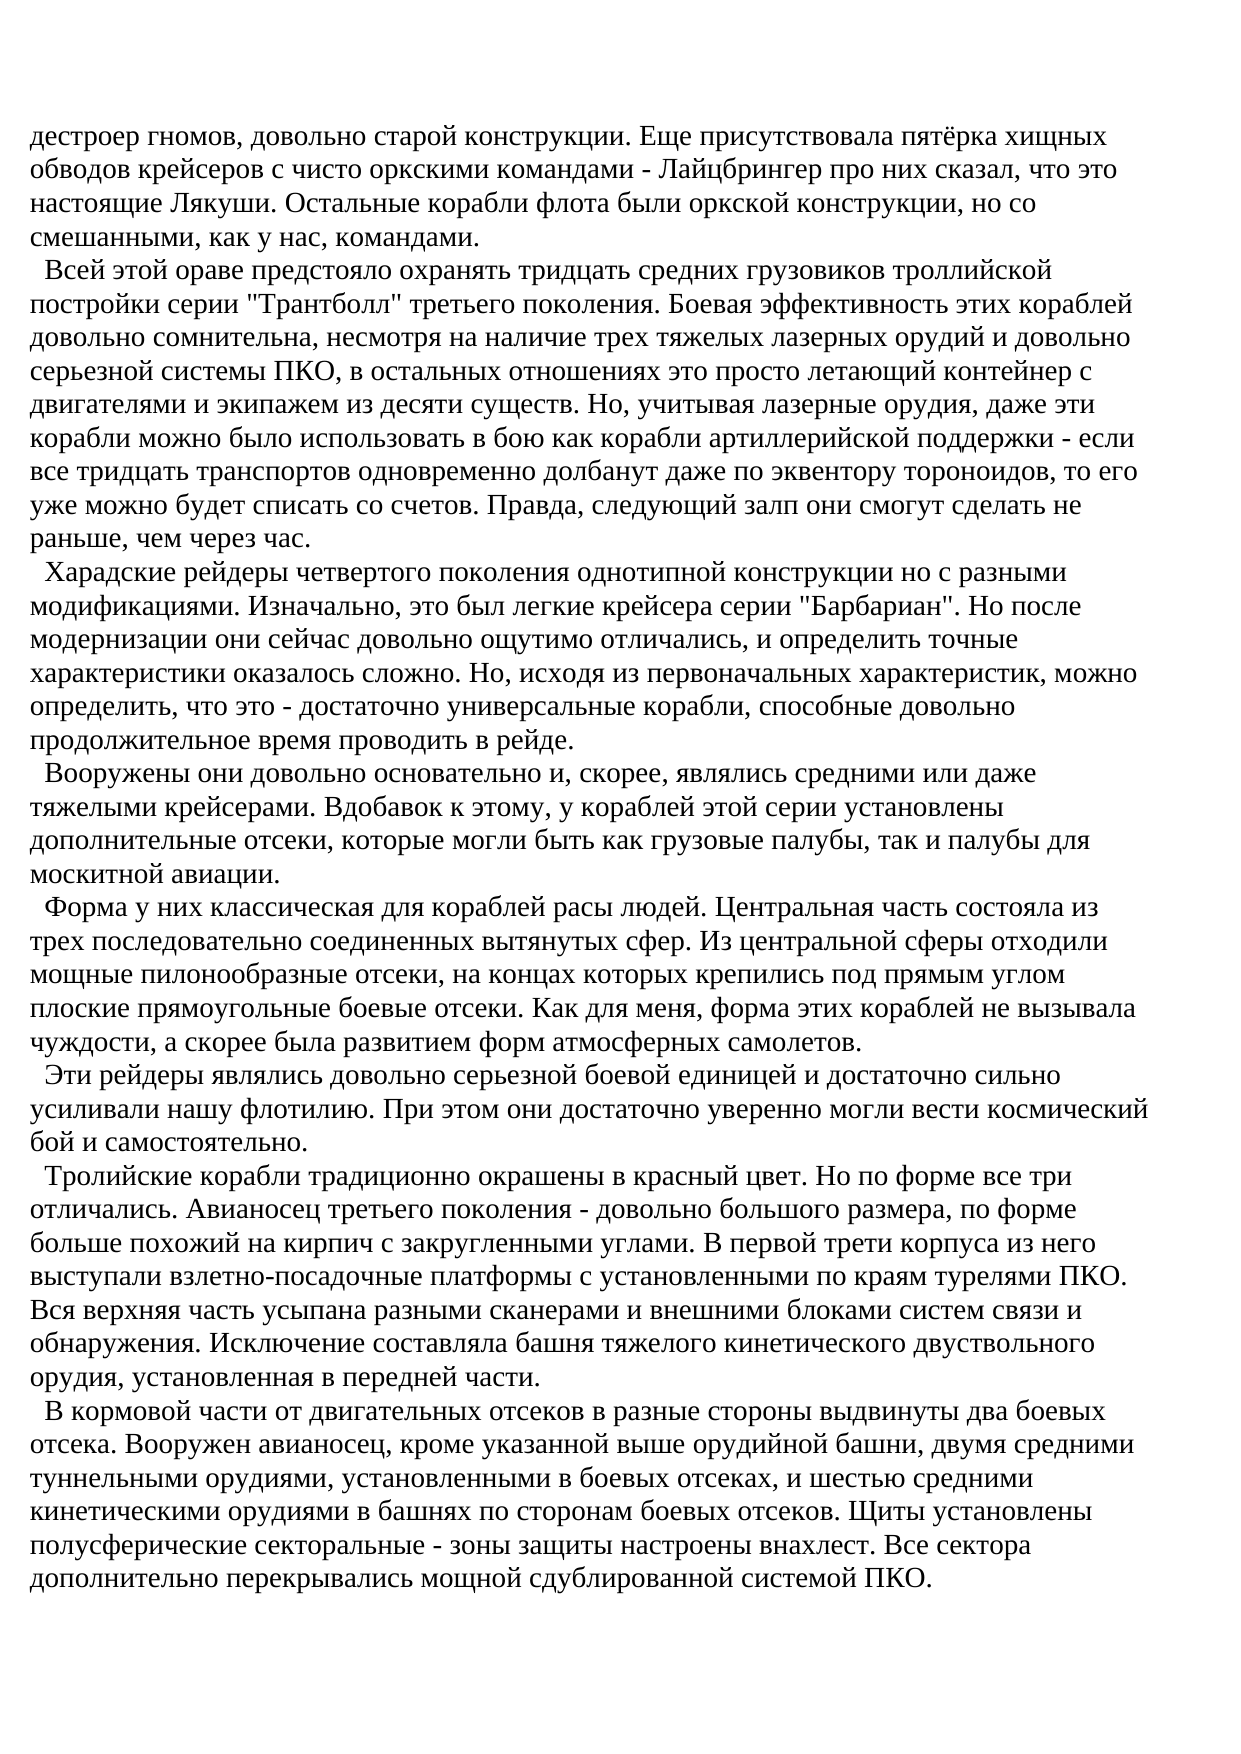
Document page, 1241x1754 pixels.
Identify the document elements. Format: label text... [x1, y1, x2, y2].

text Тролийские корабли традиционно окрашены в красный цвет. Но по форме все три отличались. Авианосец третьего поколения - довольно большого размера, по форме больше похожий на кирпич с закругленными углами. В первой трети корпуса из него выступали взлетно-посадочные платформы с установленными по краям турелями ПКО. Вся верхняя часть усыпана разными сканерами и внешними блоками систем связи и обнаружения. Исключение составляла башня тяжелого кинетического двуствольного орудия, установленная в передней части. [29, 1158, 1152, 1393]
text Всей этой ораве предстояло охранять тридцать средних грузовиков троллийской постройки серии "Трантболл" третьего поколения. Боевая эффективность этих кораблей довольно сомнительна, несмотря на наличие трех тяжелых лазерных орудий и довольно серьезной системы ПКО, в остальных отношениях это просто летающий контейнер с двигателями и экипажем из десяти существ. Но, учитывая лазерные орудия, даже эти корабли можно было использовать в бою как корабли артиллерийской поддержки - если все тридцать транспортов одновременно долбанут даже по эквентору тороноидов, то его уже можно будет списать со счетов. Правда, следующий залп они смогут сделать не раньше, чем через час. [29, 252, 1152, 554]
text Форма у них классическая для кораблей расы людей. Центральная часть состояла из трех последовательно соединенных вытянутых сфер. Из центральной сферы отходили мощные пилонообразные отсеки, на концах которых крепились под прямым углом плоские прямоугольные боевые отсеки. Как для меня, форма этих кораблей не вызывала чуждости, а скорее была развитием форм атмосферных самолетов. [29, 889, 1152, 1057]
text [29, 118, 1152, 252]
text Харадские рейдеры четвертого поколения однотипной конструкции но с разными модификациями. Изначально, это был легкие крейсера серии "Барбариан". Но после модернизации они сейчас довольно ощутимо отличались, и определить точные характеристики оказалось сложно. Но, исходя из первоначальных характеристик, можно определить, что это - достаточно универсальные корабли, способные довольно продолжительное время проводить в рейде. [29, 554, 1152, 755]
text В кормовой части от двигательных отсеков в разные стороны выдвинуты два боевых отсека. Вооружен авианосец, кроме указанной выше орудийной башни, двумя средними туннельными орудиями, установленными в боевых отсеках, и шестью средними кинетическими орудиями в башнях по сторонам боевых отсеков. Щиты установлены полусферические секторальные - зоны защиты настроены внахлест. Все сектора дополнительно перекрывались мощной сдублированной системой ПКО. [29, 1393, 1152, 1594]
text Вооружены они довольно основательно и, скорее, являлись средними или даже тяжелыми крейсерами. Вдобавок к этому, у кораблей этой серии установлены дополнительные отсеки, которые могли быть как грузовые палубы, так и палубы для москитной авиации. [29, 755, 1152, 889]
text Эти рейдеры являлись довольно серьезной боевой единицей и достаточно сильно усиливали нашу флотилию. При этом они достаточно уверенно могли вести космический бой и самостоятельно. [29, 1057, 1152, 1158]
